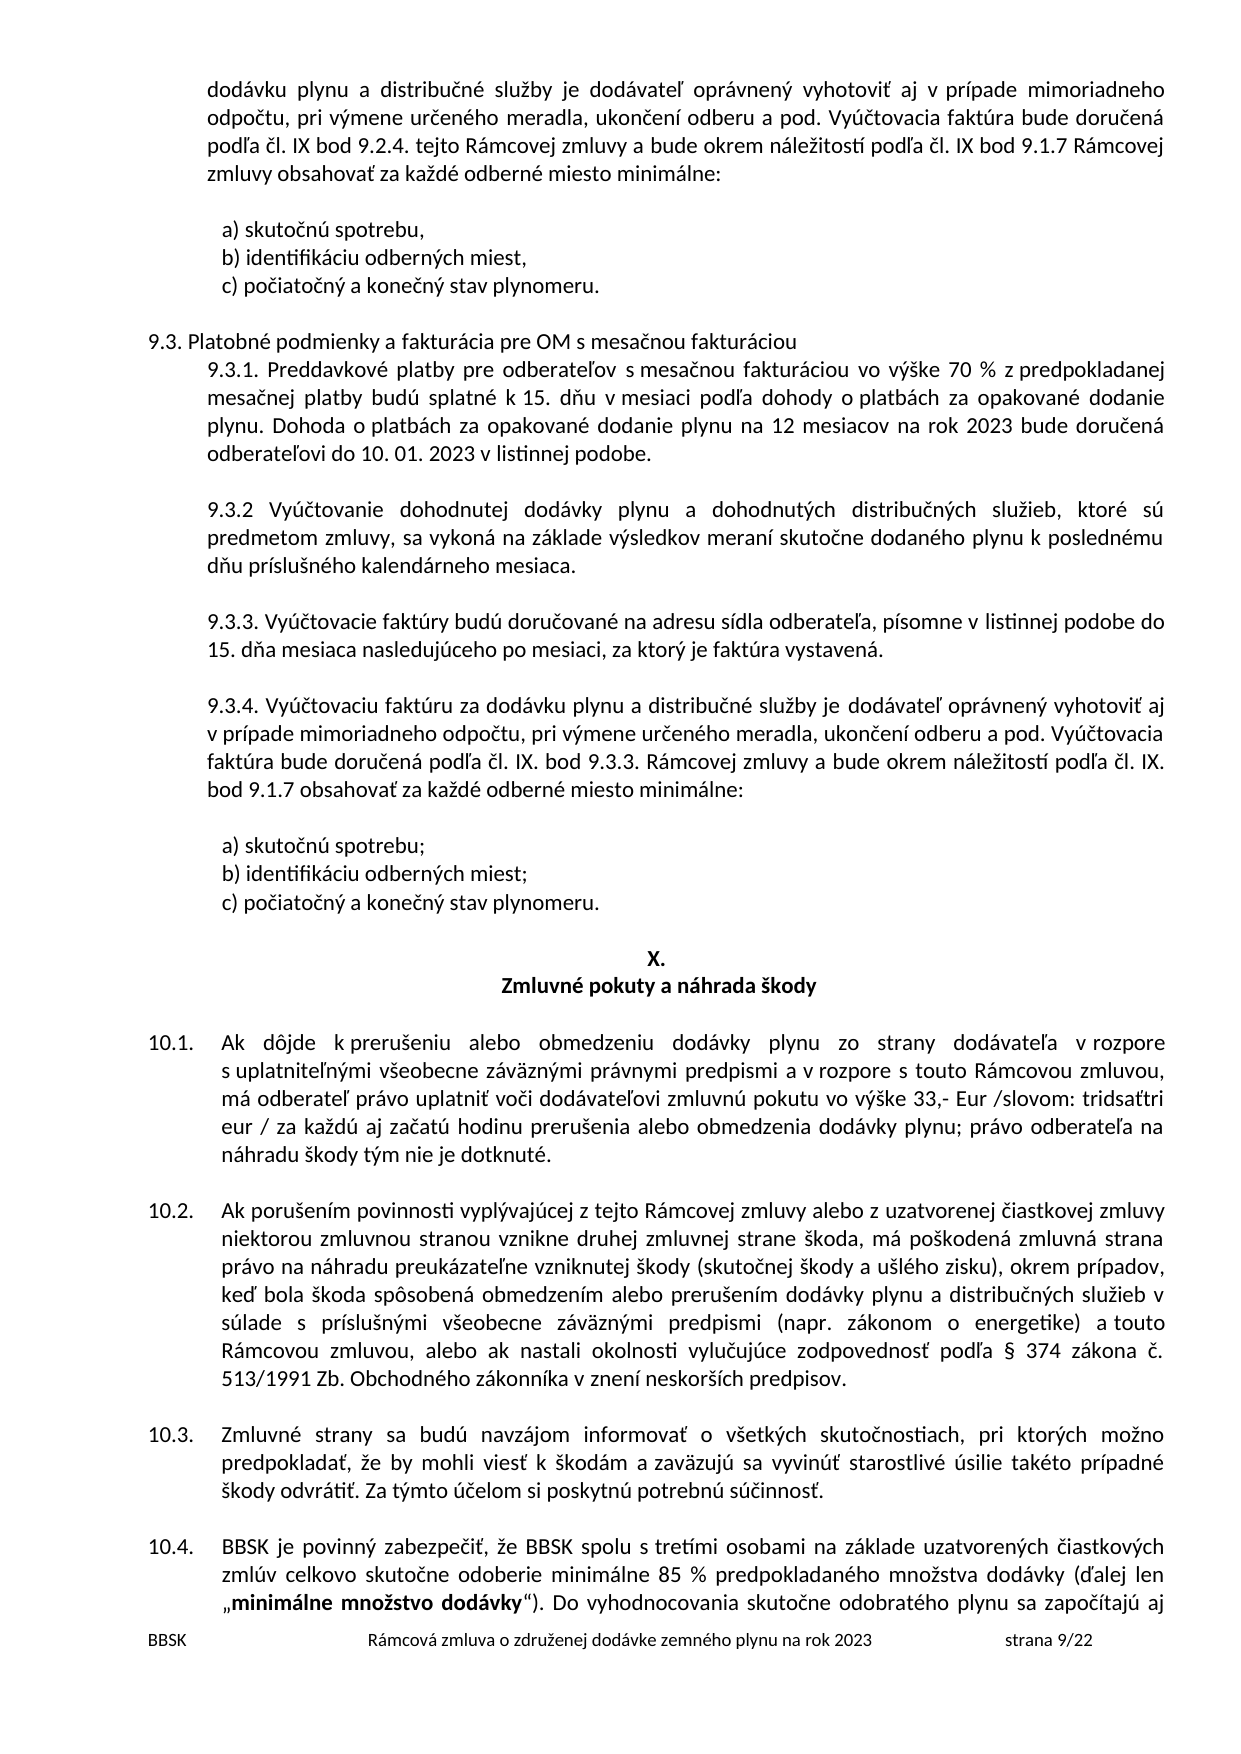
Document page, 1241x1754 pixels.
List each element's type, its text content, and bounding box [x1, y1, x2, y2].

text b) identifikáciu odberných miest; [222, 859, 1165, 888]
text 9.3. Platobné podmienky a fakturácia pre OM s mesačnou fakturáciou [148, 327, 1165, 355]
text 9.3.2 Vyúčtovanie dohodnutej dodávky plynu a dohodnutých distribučných služieb, ktoré sú predmetom zmluvy, sa vykoná na základe výsledkov meraní skutočne dodaného plynu k poslednému dňu príslušného kalendárneho mesiaca. [207, 495, 1165, 579]
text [148, 1532, 1165, 1616]
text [207, 75, 1165, 187]
text 9.3.3. Vyúčtovacie faktúry budú doručované na adresu sídla odberateľa, písomne v listinnej podobe do 15. dňa mesiaca nasledujúceho po mesiaci, za ktorý je faktúra vystavená. [207, 607, 1165, 663]
text 9.3.4. Vyúčtovaciu faktúru za dodávku plynu a distribučné služby je dodávateľ oprávnený vyhotoviť aj v prípade mimoriadneho odpočtu, pri výmene určeného meradla, ukončení odberu a pod. Vyúčtovacia faktúra bude doručená podľa čl. IX. bod 9.3.3. Rámcovej zmluvy a bude okrem náležitostí podľa čl. IX. bod 9.1.7 obsahovať za každé odberné miesto minimálne: [207, 691, 1165, 803]
text b) identifikáciu odberných miest, [148, 243, 1165, 271]
text c) počiatočný a konečný stav plynomeru. [222, 271, 1165, 299]
text X. [148, 944, 1165, 972]
text 9.3.1. Preddavkové platby pre odberateľov s mesačnou fakturáciou vo výške 70 % z predpokladanej mesačnej platby budú splatné k 15. dňu v mesiaci podľa dohody o platbách za opakované dodanie plynu. Dohoda o platbách za opakované dodanie plynu na 12 mesiacov na rok 2023 bude doručená odberateľovi do 10. 01. 2023 v listinnej podobe. [207, 355, 1165, 467]
text Zmluvné pokuty a náhrada škody [148, 972, 1165, 1000]
text a) skutočnú spotrebu, [222, 215, 1165, 243]
text 10.3. Zmluvné strany sa budú navzájom informovať o všetkých skutočnostiach, pri ktorých možno predpokladať, že by mohli viesť k škodám a zaväzujú sa vyvinúť starostlivé úsilie takéto prípadné škody odvrátiť. Za týmto účelom si poskytnú potrebnú súčinnosť. [148, 1420, 1165, 1504]
text c) počiatočný a konečný stav plynomeru. [222, 888, 1165, 916]
text a) skutočnú spotrebu; [222, 832, 1165, 859]
text 10.1. Ak dôjde k prerušeniu alebo obmedzeniu dodávky plynu zo strany dodávateľa v rozpore s uplatniteľnými všeobecne záväznými právnymi predpismi a v rozpore s touto Rámcovou zmluvou, má odberateľ právo uplatniť voči dodávateľovi zmluvnú pokutu vo výške 33,- Eur /slovom: tridsaťtri eur / za každú aj začatú hodinu prerušenia alebo obmedzenia dodávky plynu; právo odberateľa na náhradu škody tým nie je dotknuté. [148, 1028, 1165, 1168]
text 10.2. Ak porušením povinnosti vyplývajúcej z tejto Rámcovej zmluvy alebo z uzatvorenej čiastkovej zmluvy niektorou zmluvnou stranou vznikne druhej zmluvnej strane škoda, má poškodená zmluvná strana právo na náhradu preukázateľne vzniknutej škody (skutočnej škody a ušlého zisku), okrem prípadov, keď bola škoda spôsobená obmedzením alebo prerušením dodávky plynu a distribučných služieb v súlade s príslušnými všeobecne záväznými predpismi (napr. zákonom o energetike) a touto Rámcovou zmluvou, alebo ak nastali okolnosti vylučujúce zodpovednosť podľa § 374 zákona č. 513/1991 Zb. Obchodného zákonníka v znení neskorších predpisov. [148, 1196, 1165, 1392]
